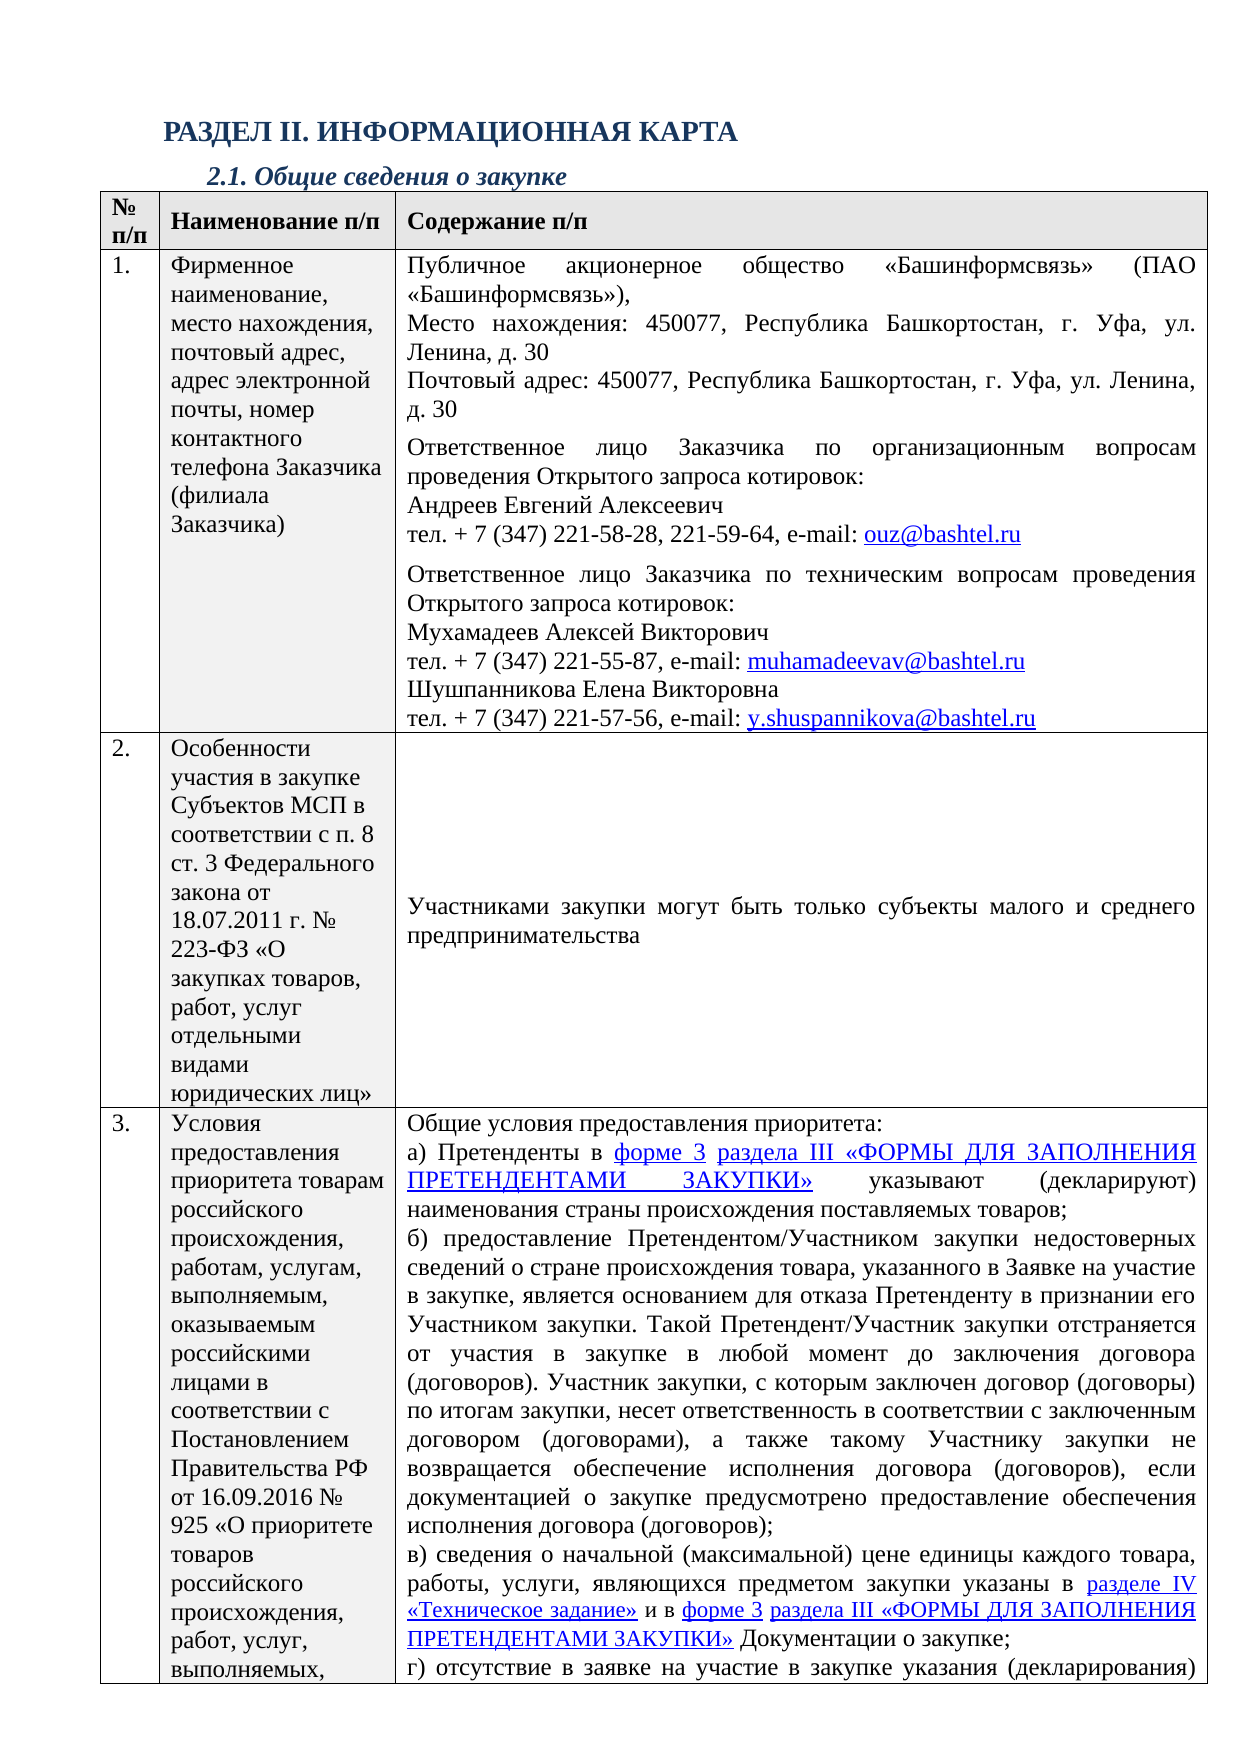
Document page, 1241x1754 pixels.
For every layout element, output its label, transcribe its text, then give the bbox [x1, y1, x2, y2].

table_cell Участниками закупки могут быть только субъекты малого и среднего предпринимательства [396, 733, 1207, 1107]
table_cell Особенности участия в закупке Субъектов МСП в соответствии с п. 8 ст. 3 Федерального закона от 18.07.2011 г. № 223-ФЗ «О закупках товаров, работ, услуг отдельными видами юридических лиц» [160, 733, 395, 1107]
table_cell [396, 1108, 1207, 1683]
table_header № п/п [101, 192, 159, 249]
table_cell [101, 1108, 159, 1683]
table_cell Фирменное наименование, место нахождения, почтовый адрес, адрес электронной почты, номер контактного телефона Заказчика (филиала Заказчика) [160, 250, 395, 732]
table_cell Публичное акционерное общество «Башинформсвязь» (ПАО «Башинформсвязь»), Место нахождения: 450077, Республика Башкортостан, г. Уфа, ул. Ленина, д. 30 Почтовый адрес: 450077, Республика Башкортостан, г. Уфа, ул. Ленина, д. 30 Ответственное лицо Заказчика по организационным вопросам проведения Открытого запроса котировок: Андреев Евгений Алексеевич тел. + 7 (347) 221-58-28, 221-59-64, e-mail: ouz@bashtel.ru Ответственное лицо Заказчика по техническим вопросам проведения Открытого запроса котировок: Мухамадеев Алексей Викторович тел. + 7 (347) 221-55-87, e-mail: muhamadeevav@bashtel.ru Шушпанникова Елена Викторовна тел. + 7 (347) 221-57-56, e-mail: y.shuspannikova@bashtel.ru [396, 250, 1207, 732]
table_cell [160, 1108, 395, 1683]
subtitle РАЗДЕЛ II. ИНФОРМАЦИОННАЯ КАРТА [163, 114, 1181, 147]
table_header Наименование п/п [160, 192, 395, 249]
table_header Содержание п/п [396, 192, 1207, 249]
table_cell [101, 250, 159, 732]
subtitle 2.1. Общие сведения о закупке [207, 160, 1181, 191]
table_cell [101, 733, 159, 1107]
